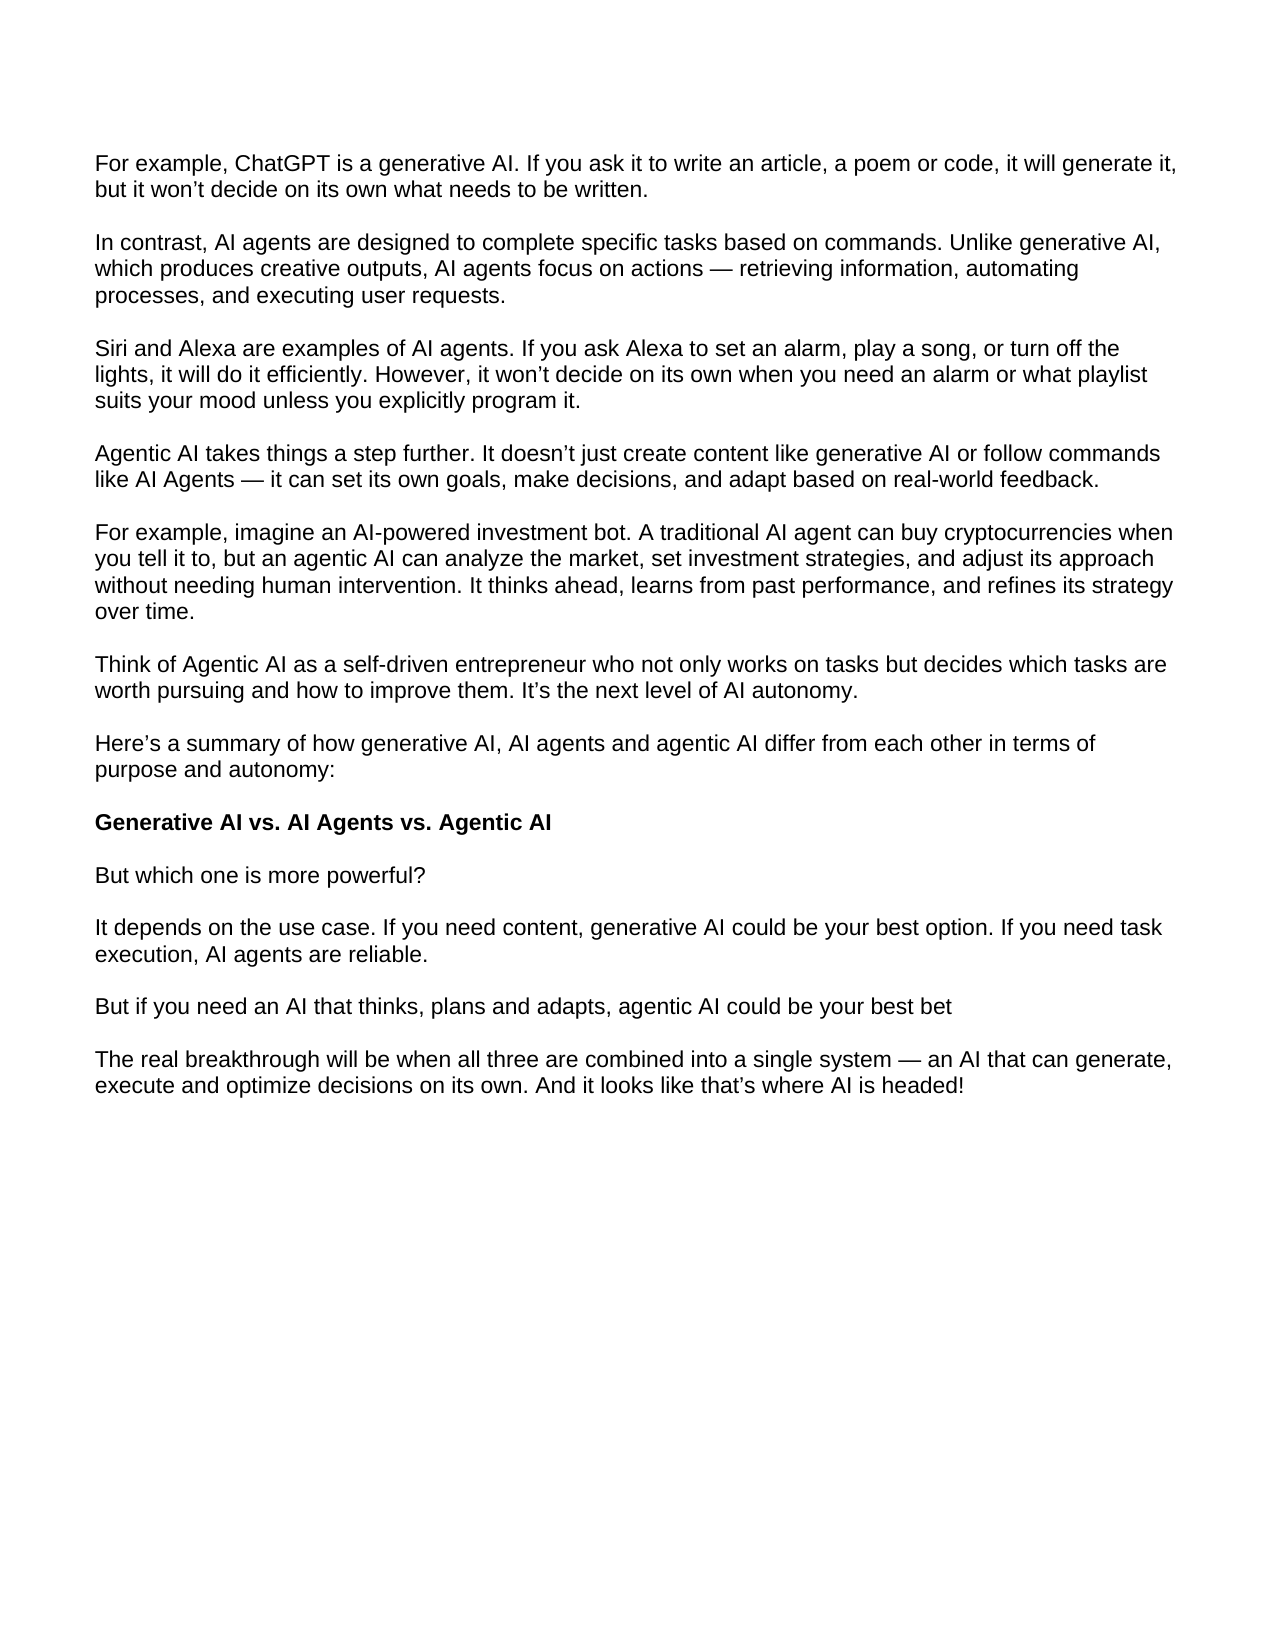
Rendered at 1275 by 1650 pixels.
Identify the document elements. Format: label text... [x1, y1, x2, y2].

text But which one is more powerful? [94, 862, 1181, 888]
text In contrast, AI agents are designed to complete specific tasks based on commands. Unlike generative AI, which produces creative outputs, AI agents focus on actions — retrieving information, automating processes, and executing user requests. [94, 229, 1181, 308]
text For example, imagine an AI-powered investment bot. A traditional AI agent can buy cryptocurrencies when you tell it to, but an agentic AI can analyze the market, set investment strategies, and adjust its approach without needing human intervention. It thinks ahead, learns from past performance, and refines its strategy over time. [94, 519, 1181, 624]
text Here’s a summary of how generative AI, AI agents and agentic AI differ from each other in terms of purpose and autonomy: [94, 730, 1181, 782]
text The real breakthrough will be when all three are combined into a single system — an AI that can generate, execute and optimize decisions on its own. And it looks like that’s where AI is headed! [94, 1046, 1181, 1099]
text Agentic AI takes things a step further. It doesn’t just create content like generative AI or follow commands like AI Agents — it can set its own goals, make decisions, and adapt based on real-world feedback. [94, 440, 1181, 493]
text But if you need an AI that thinks, plans and adapts, agentic AI could be your best bet [94, 993, 1181, 1020]
text Think of Agentic AI as a self-driven entrepreneur who not only works on tasks but decides which tasks are worth pursuing and how to improve them. It’s the next level of AI autonomy. [94, 651, 1181, 703]
text Generative AI vs. AI Agents vs. Agentic AI [94, 809, 1181, 835]
text Siri and Alexa are examples of AI agents. If you ask Alexa to set an alarm, play a song, or turn off the lights, it will do it efficiently. However, it won’t decide on its own when you need an alarm or what playlist suits your mood unless you explicitly program it. [94, 334, 1181, 413]
text It depends on the use case. If you need content, generative AI could be your best option. If you need task execution, AI agents are reliable. [94, 914, 1181, 967]
text For example, ChatGPT is a generative AI. If you ask it to write an article, a poem or code, it will generate it, but it won’t decide on its own what needs to be written. [94, 150, 1181, 203]
